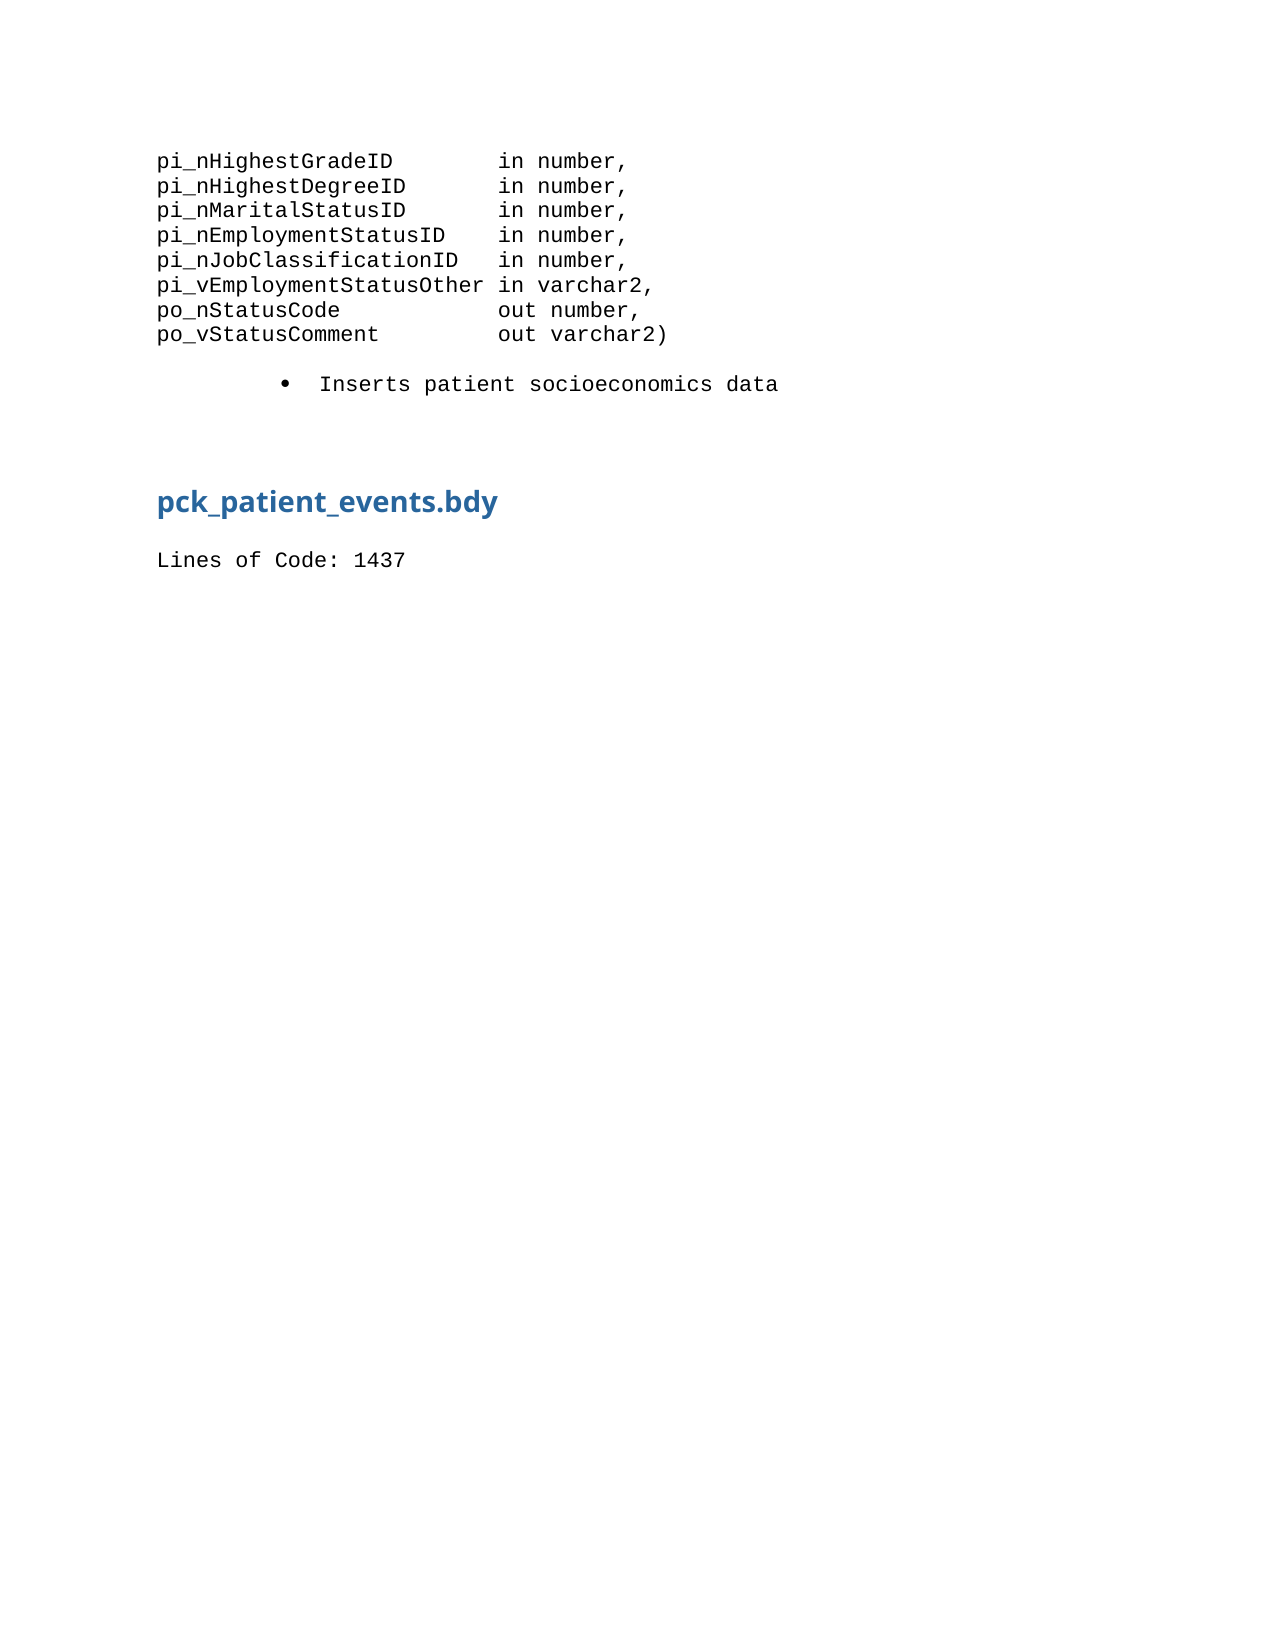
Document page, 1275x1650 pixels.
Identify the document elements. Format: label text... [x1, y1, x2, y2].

text Lines of Code: 1437 [156, 549, 1118, 574]
text pi_nHighestGradeID in number, [156, 150, 1118, 175]
text po_nStatusCode out number, [156, 299, 1118, 323]
text po_vStatusComment out varchar2) [156, 323, 1118, 348]
text pi_nHighestDegreeID in number, [156, 175, 1118, 199]
subtitle pck_patient_events.bdy [156, 481, 1118, 521]
text pi_nMaritalStatusID in number, [156, 199, 1118, 224]
text pi_nEmploymentStatusID in number, [156, 224, 1118, 249]
text pi_nJobClassificationID in number, [156, 249, 1118, 274]
text pi_vEmploymentStatusOther in varchar2, [156, 274, 1118, 299]
list Inserts patient socioeconomics data [281, 373, 1118, 398]
